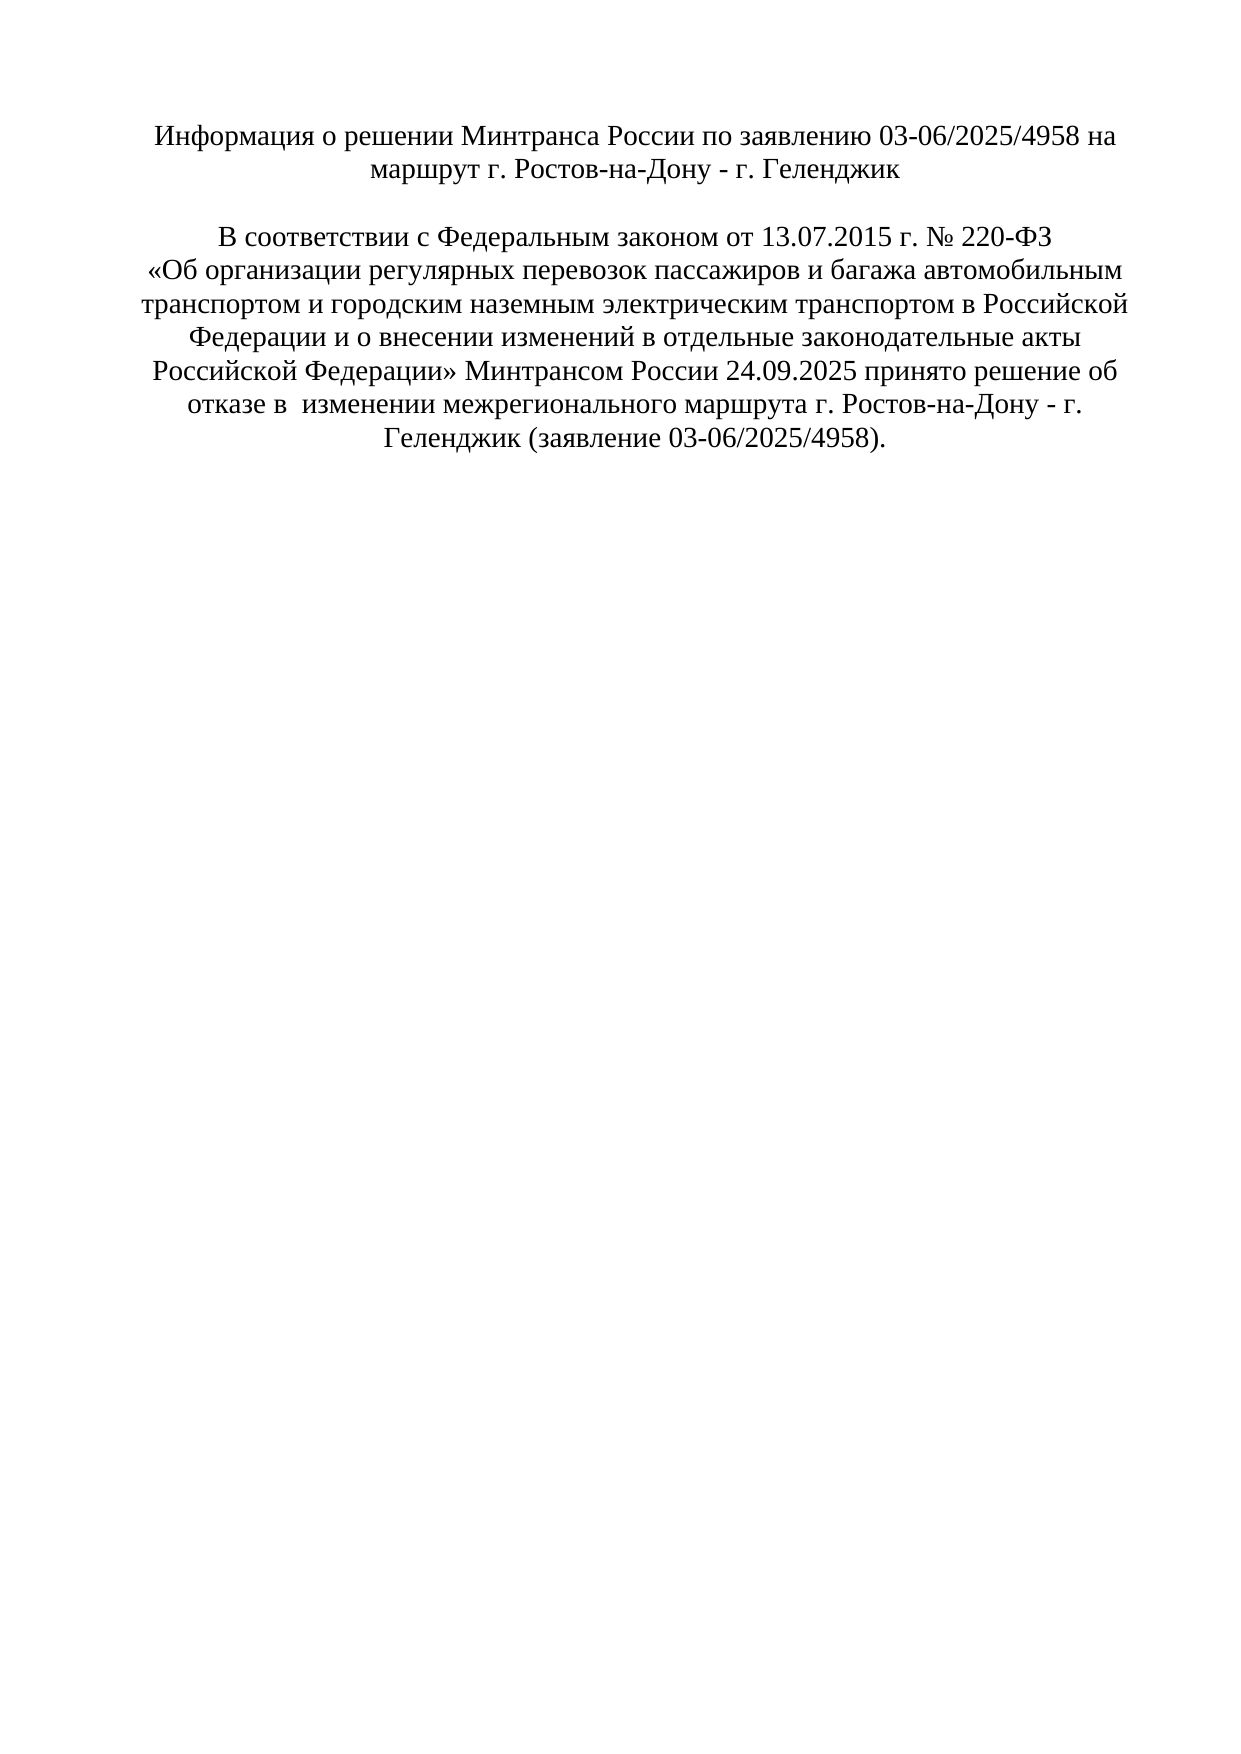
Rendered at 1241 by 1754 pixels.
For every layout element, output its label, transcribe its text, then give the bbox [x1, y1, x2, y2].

text Информация о решении Минтранса России по заявлению 03-06/2025/4958 на маршрут г. Ростов-на-Дону - г. Геленджик [118, 118, 1152, 185]
text В соответствии с Федеральным законом от 13.07.2015 г. № 220-ФЗ «Об организации регулярных перевозок пассажиров и багажа автомобильным транспортом и городским наземным электрическим транспортом в Российской Федерации и о внесении изменений в отдельные законодательные акты Российской Федерации» Минтрансом России 24.09.2025 принято решение об отказе в изменении межрегионального маршрута г. Ростов-на-Дону - г. Геленджик (заявление 03-06/2025/4958). [118, 219, 1152, 453]
